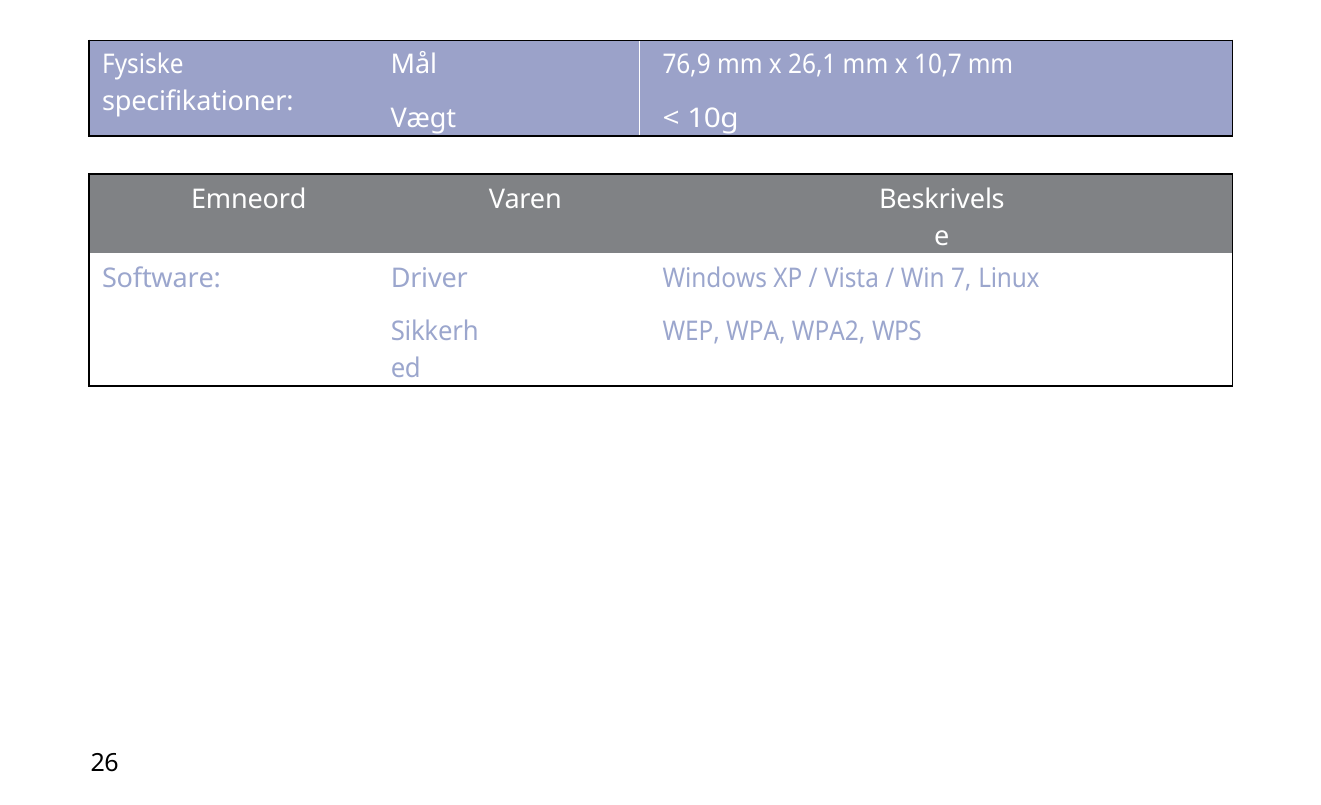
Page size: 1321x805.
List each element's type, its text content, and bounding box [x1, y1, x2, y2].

table_header [332, 175, 484, 253]
table_cell Fysiske specifikationer: [90, 41, 368, 135]
table_cell Software: [90, 253, 332, 385]
table_header Varen [484, 175, 600, 253]
table_cell Windows XP / Vista / Win 7, Linux WEP, WPA, WPA2, WPS [484, 253, 1232, 385]
table_header Emneord [90, 175, 332, 253]
table_cell 76,9 mm x 26,1 mm x 10,7 mm < 10g [640, 41, 1232, 135]
table_cell Driver Sikkerhed [332, 253, 484, 385]
table_header Beskrivelse [600, 175, 1232, 253]
table_cell Mål Vægt [368, 41, 639, 135]
